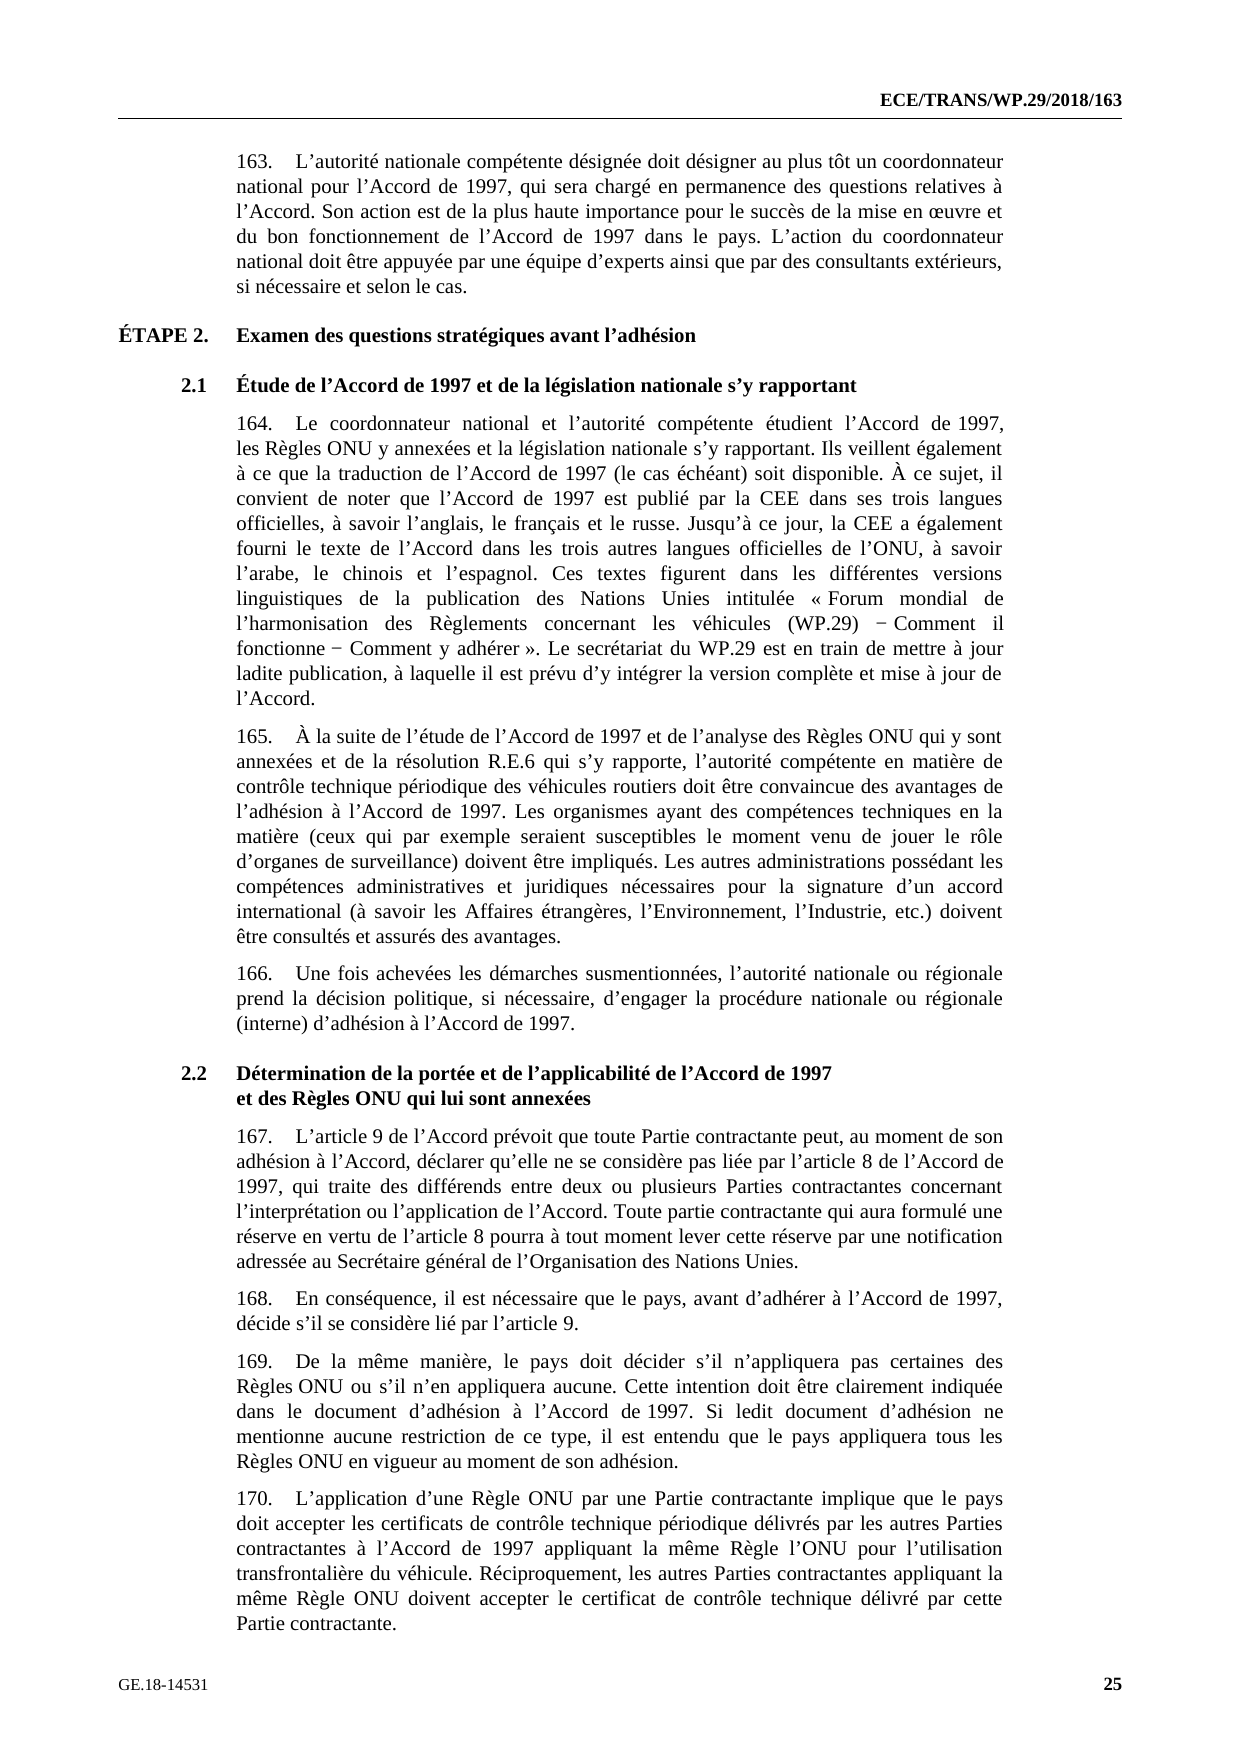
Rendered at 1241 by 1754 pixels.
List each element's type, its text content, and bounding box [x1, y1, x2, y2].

text 167. L’article 9 de l’Accord prévoit que toute Partie contractante peut, au moment de son adhésion à l’Accord, déclarer qu’elle ne se considère pas liée par l’article 8 de l’Accord de 1997, qui traite des différends entre deux ou plusieurs Parties contractantes concernant l’interprétation ou l’application de l’Accord. Toute partie contractante qui aura formulé une réserve en vertu de l’article 8 pourra à tout moment lever cette réserve par une notification adressée au Secrétaire général de l’Organisation des Nations Unies. [236, 1123, 1004, 1273]
text 169. De la même manière, le pays doit décider s’il n’appliquera pas certaines des Règles ONU ou s’il n’en appliquera aucune. Cette intention doit être clairement indiquée dans le document d’adhésion à l’Accord de 1997. Si ledit document d’adhésion ne mentionne aucune restriction de ce type, il est entendu que le pays appliquera tous les Règles ONU en vigueur au moment de son adhésion. [236, 1348, 1004, 1473]
text 168. En conséquence, il est nécessaire que le pays, avant d’adhérer à l’Accord de 1997, décide s’il se considère lié par l’article 9. [236, 1285, 1004, 1335]
text 170. L’application d’une Règle ONU par une Partie contractante implique que le pays doit accepter les certificats de contrôle technique périodique délivrés par les autres Parties contractantes à l’Accord de 1997 appliquant la même Règle l’ONU pour l’utilisation transfrontalière du véhicule. Réciproquement, les autres Parties contractantes appliquant la même Règle ONU doivent accepter le certificat de contrôle technique délivré par cette Partie contractante. [236, 1485, 1004, 1635]
text 2.2 Détermination de la portée et de l’applicabilité de l’Accord de 1997 et des Règles ONU qui lui sont annexées [118, 1060, 1004, 1110]
text 165. À la suite de l’étude de l’Accord de 1997 et de l’analyse des Règles ONU qui y sont annexées et de la résolution R.E.6 qui s’y rapporte, l’autorité compétente en matière de contrôle technique périodique des véhicules routiers doit être convaincue des avantages de l’adhésion à l’Accord de 1997. Les organismes ayant des compétences techniques en la matière (ceux qui par exemple seraient susceptibles le moment venu de jouer le rôle d’organes de surveillance) doivent être impliqués. Les autres administrations possédant les compétences administratives et juridiques nécessaires pour la signature d’un accord international (à savoir les Affaires étrangères, l’Environnement, l’Industrie, etc.) doivent être consultés et assurés des avantages. [236, 723, 1004, 948]
text 163. L’autorité nationale compétente désignée doit désigner au plus tôt un coordonnateur national pour l’Accord de 1997, qui sera chargé en permanence des questions relatives à l’Accord. Son action est de la plus haute importance pour le succès de la mise en œuvre et du bon fonctionnement de l’Accord de 1997 dans le pays. L’action du coordonnateur national doit être appuyée par une équipe d’experts ainsi que par des consultants extérieurs, si nécessaire et selon le cas. [236, 148, 1004, 298]
text 166. Une fois achevées les démarches susmentionnées, l’autorité nationale ou régionale prend la décision politique, si nécessaire, d’engager la procédure nationale ou régionale (interne) d’adhésion à l’Accord de 1997. [236, 960, 1004, 1035]
text 2.1 Étude de l’Accord de 1997 et de la législation nationale s’y rapportant [118, 373, 1004, 398]
text 164. Le coordonnateur national et l’autorité compétente étudient l’Accord de 1997, les Règles ONU y annexées et la législation nationale s’y rapportant. Ils veillent également à ce que la traduction de l’Accord de 1997 (le cas échéant) soit disponible. À ce sujet, il convient de noter que l’Accord de 1997 est publié par la CEE dans ses trois langues officielles, à savoir l’anglais, le français et le russe. Jusqu’à ce jour, la CEE a également fourni le texte de l’Accord dans les trois autres langues officielles de l’ONU, à savoir l’arabe, le chinois et l’espagnol. Ces textes figurent dans les différentes versions linguistiques de la publication des Nations Unies intitulée « Forum mondial de l’harmonisation des Règlements concernant les véhicules (WP.29) − Comment il fonctionne − Comment y adhérer ». Le secrétariat du WP.29 est en train de mettre à jour ladite publication, à laquelle il est prévu d’y intégrer la version complète et mise à jour de l’Accord. [236, 410, 1004, 710]
text ÉTAPE 2. Examen des questions stratégiques avant l’adhésion [118, 323, 1004, 348]
